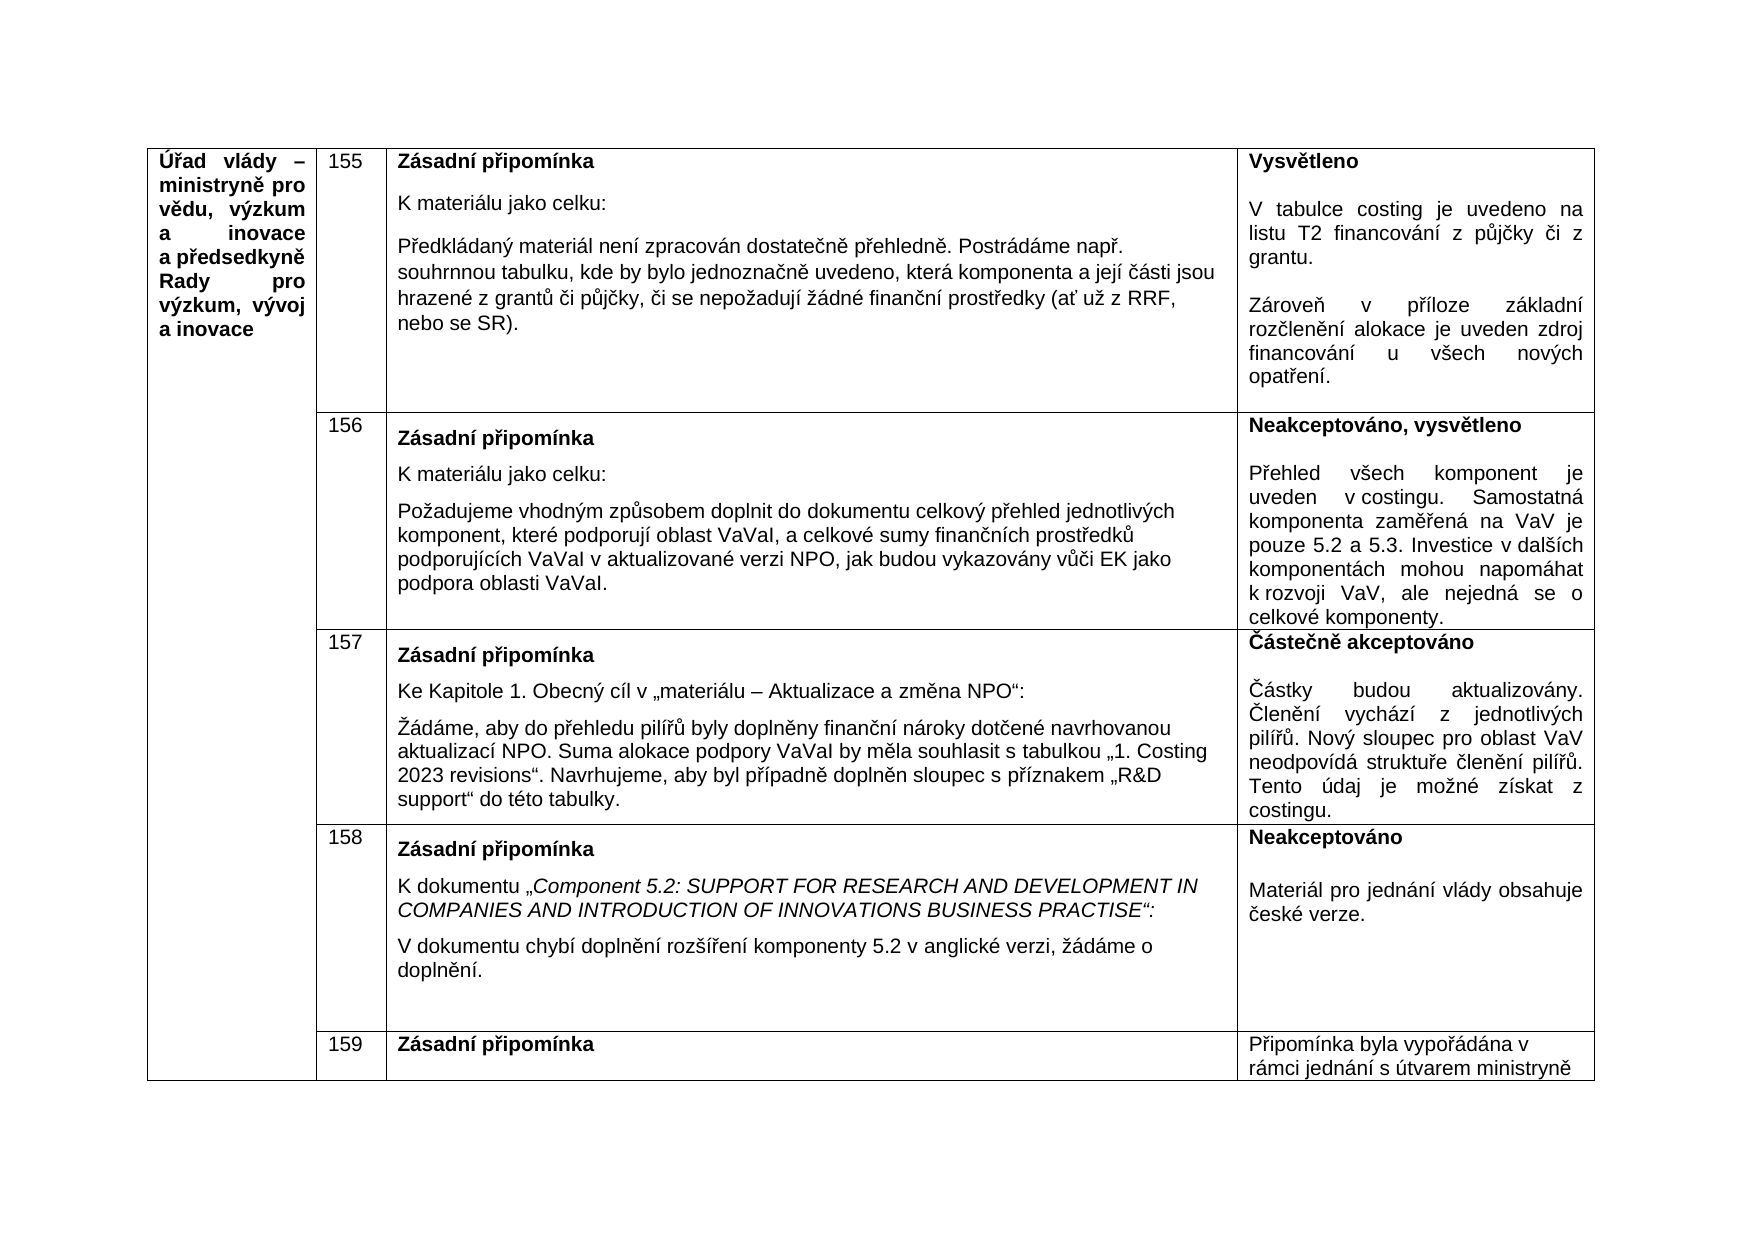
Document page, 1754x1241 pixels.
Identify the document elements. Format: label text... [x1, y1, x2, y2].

table_cell 156 [317, 413, 386, 629]
table_cell Částečně akceptováno Částky budou aktualizovány. Členění vychází z jednotlivých pilířů. Nový sloupec pro oblast VaV neodpovídá struktuře členění pilířů. Tento údaj je možné získat z costingu. [1238, 630, 1594, 824]
table_header 155 [317, 149, 386, 412]
table_header Vysvětleno V tabulce costing je uvedeno na listu T2 financování z půjčky či z grantu. Zároveň v příloze základní rozčlenění alokace je uveden zdroj financování u všech nových opatření. [1238, 149, 1594, 412]
table_cell Zásadní připomínka Ke Kapitole 1. Obecný cíl v „materiálu – Aktualizace a změna NPO“: Žádáme, aby do přehledu pilířů byly doplněny finanční nároky dotčené navrhovanou aktualizací NPO. Suma alokace podpory VaVaI by měla souhlasit s tabulkou „1. Costing 2023 revisions“. Navrhujeme, aby byl případně doplněn sloupec s příznakem „R&D support“ do této tabulky. [387, 630, 1237, 824]
table_cell 159 [317, 1032, 386, 1080]
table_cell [387, 1032, 1237, 1080]
table_cell 158 [317, 825, 386, 1031]
table_header Úřad vlády – ministryně pro vědu, výzkum a inovace a předsedkyně Rady pro výzkum, vývoj a inovace [148, 149, 316, 1080]
table_cell Zásadní připomínka K dokumentu „Component 5.2: SUPPORT FOR RESEARCH AND DEVELOPMENT IN COMPANIES AND INTRODUCTION OF INNOVATIONS BUSINESS PRACTISE“: V dokumentu chybí doplnění rozšíření komponenty 5.2 v anglické verzi, žádáme o doplnění. [387, 825, 1237, 1031]
table_cell Neakceptováno Materiál pro jednání vlády obsahuje české verze. [1238, 825, 1594, 1031]
table_cell 157 [317, 630, 386, 824]
table_cell Neakceptováno, vysvětleno Přehled všech komponent je uveden v costingu. Samostatná komponenta zaměřená na VaV je pouze 5.2 a 5.3. Investice v dalších komponentách mohou napomáhat k rozvoji VaV, ale nejedná se o celkové komponenty. [1238, 413, 1594, 629]
table_header Zásadní připomínka K materiálu jako celku: Předkládaný materiál není zpracován dostatečně přehledně. Postrádáme např. souhrnnou tabulku, kde by bylo jednoznačně uvedeno, která komponenta a její části jsou hrazené z grantů či půjčky, či se nepožadují žádné finanční prostředky (ať už z RRF, nebo se SR). [387, 149, 1237, 412]
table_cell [1238, 1032, 1594, 1080]
table_cell Zásadní připomínka K materiálu jako celku: Požadujeme vhodným způsobem doplnit do dokumentu celkový přehled jednotlivých komponent, které podporují oblast VaVaI, a celkové sumy finančních prostředků podporujících VaVaI v aktualizované verzi NPO, jak budou vykazovány vůči EK jako podpora oblasti VaVaI. [387, 413, 1237, 629]
